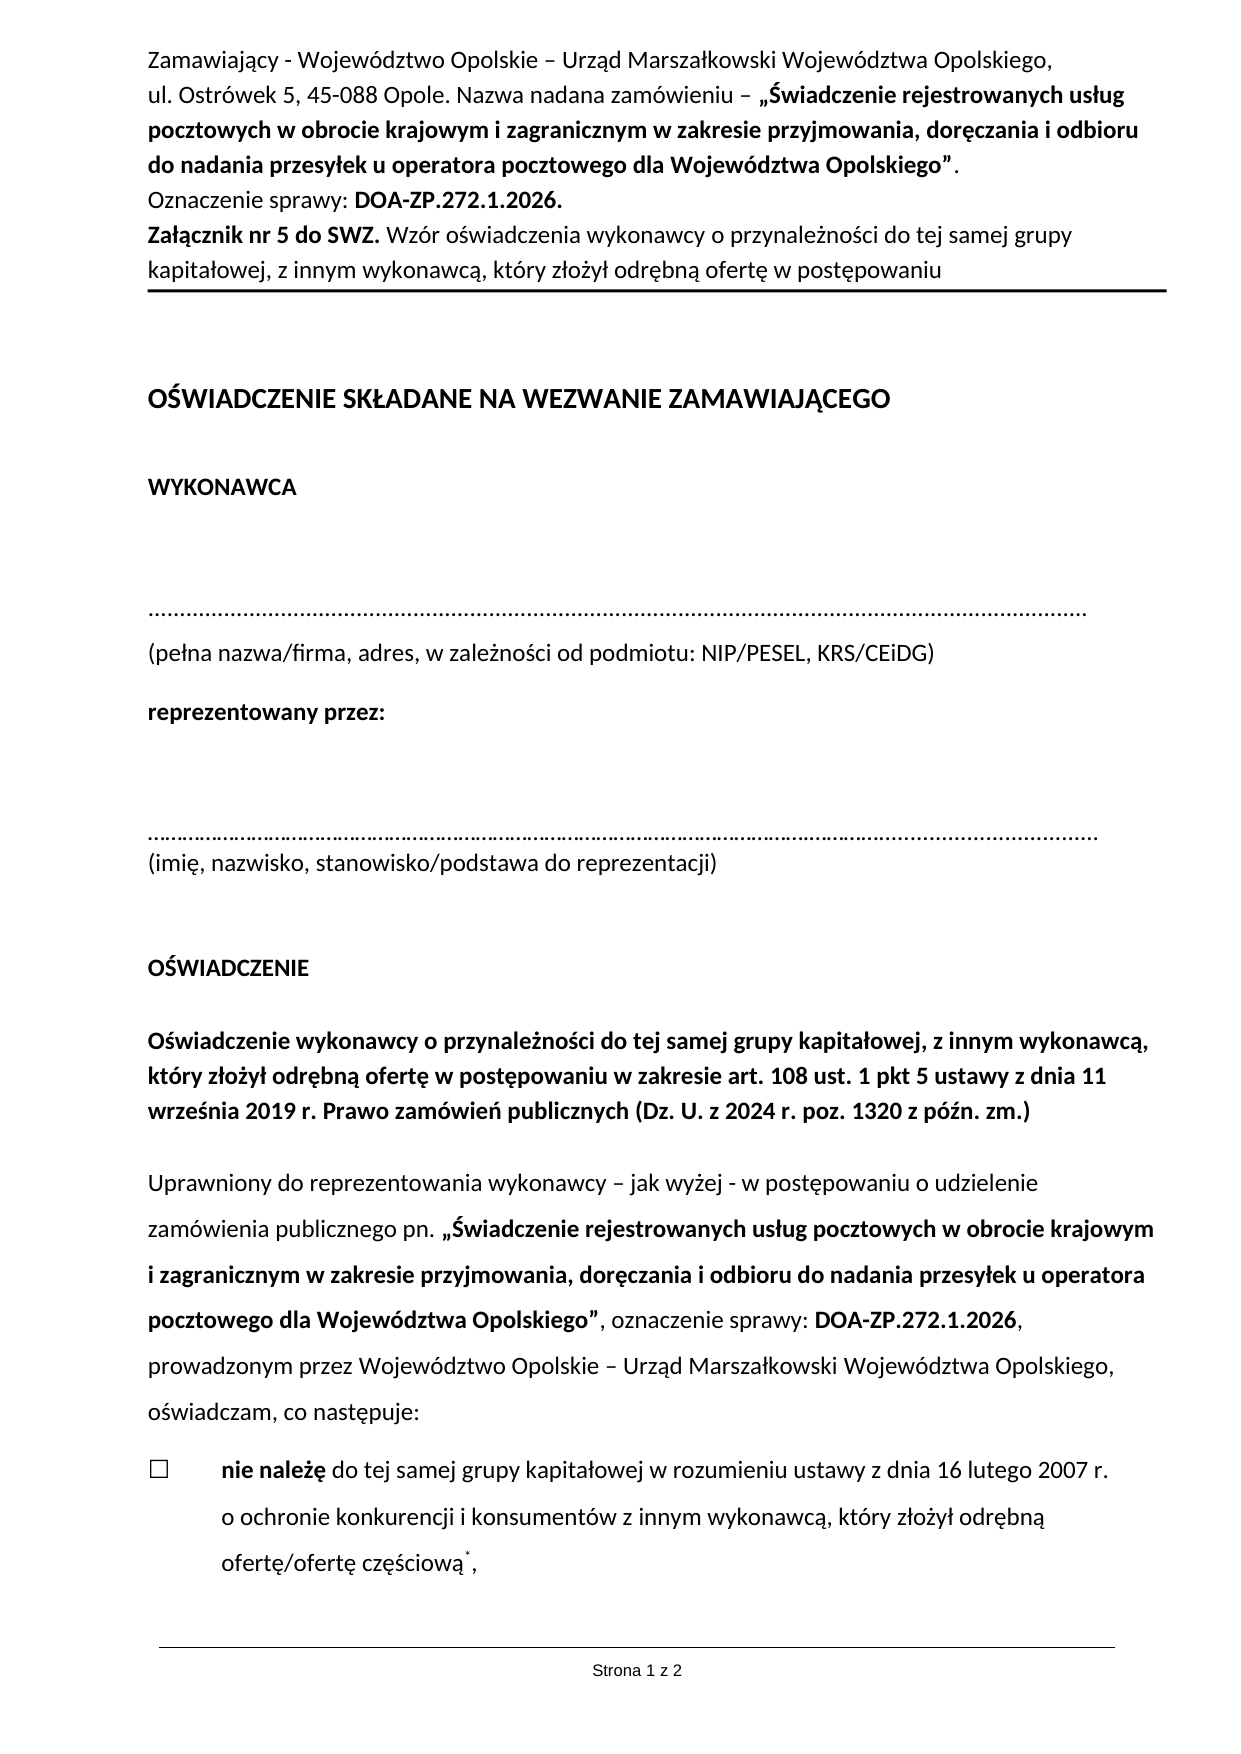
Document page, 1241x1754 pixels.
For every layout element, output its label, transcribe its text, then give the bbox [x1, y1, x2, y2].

text Uprawniony do reprezentowania wykonawcy – jak wyżej - w postępowaniu o udzielenie zamówienia publicznego pn. „Świadczenie rejestrowanych usług pocztowych w obrocie krajowym [148, 1167, 1166, 1244]
text (pełna nazwa/firma, adres, w zależności od podmiotu: NIP/PESEL, KRS/CEiDG) [148, 637, 1166, 668]
text …………………………………………………………………………………………………….…………................................... [148, 816, 1166, 847]
text Oświadczenie wykonawcy o przynależności do tej samej grupy kapitałowej, z innym wykonawcą, który złożył odrębną ofertę w postępowaniu w zakresie art. 108 ust. 1 pkt 5 ustawy z dnia 11 września 2019 r. Prawo zamówień publicznych (Dz. U. z 2024 r. poz. 1320 z późn. zm.) [148, 1025, 1166, 1125]
text (imię, nazwisko, stanowisko/podstawa do reprezentacji) [148, 847, 1166, 877]
text OŚWIADCZENIE SKŁADANE NA WEZWANIE ZAMAWIAJĄCEGO [148, 380, 1166, 416]
text WYKONAWCA [148, 471, 1166, 501]
text reprezentowany przez: [148, 696, 1166, 726]
text i zagranicznym w zakresie przyjmowania, doręczania i odbioru do nadania przesyłek u operatora pocztowego dla Województwa Opolskiego”, oznaczenie sprawy: DOA-ZP.272.1.2026, prowadzonym przez Województwo Opolskie – Urząd Marszałkowski Województwa Opolskiego, oświadczam, co następuje: [148, 1259, 1166, 1427]
text OŚWIADCZENIE [148, 952, 1166, 983]
text ..................................................................................................................................................... [148, 592, 1166, 622]
text nie należę do tej samej grupy kapitałowej w rozumieniu ustawy z dnia 16 lutego 2007 r. o ochronie konkurencji i konsumentów z innym wykonawcą, który złożył odrębną ofertę/ofertę częściową*, [148, 1452, 1166, 1578]
